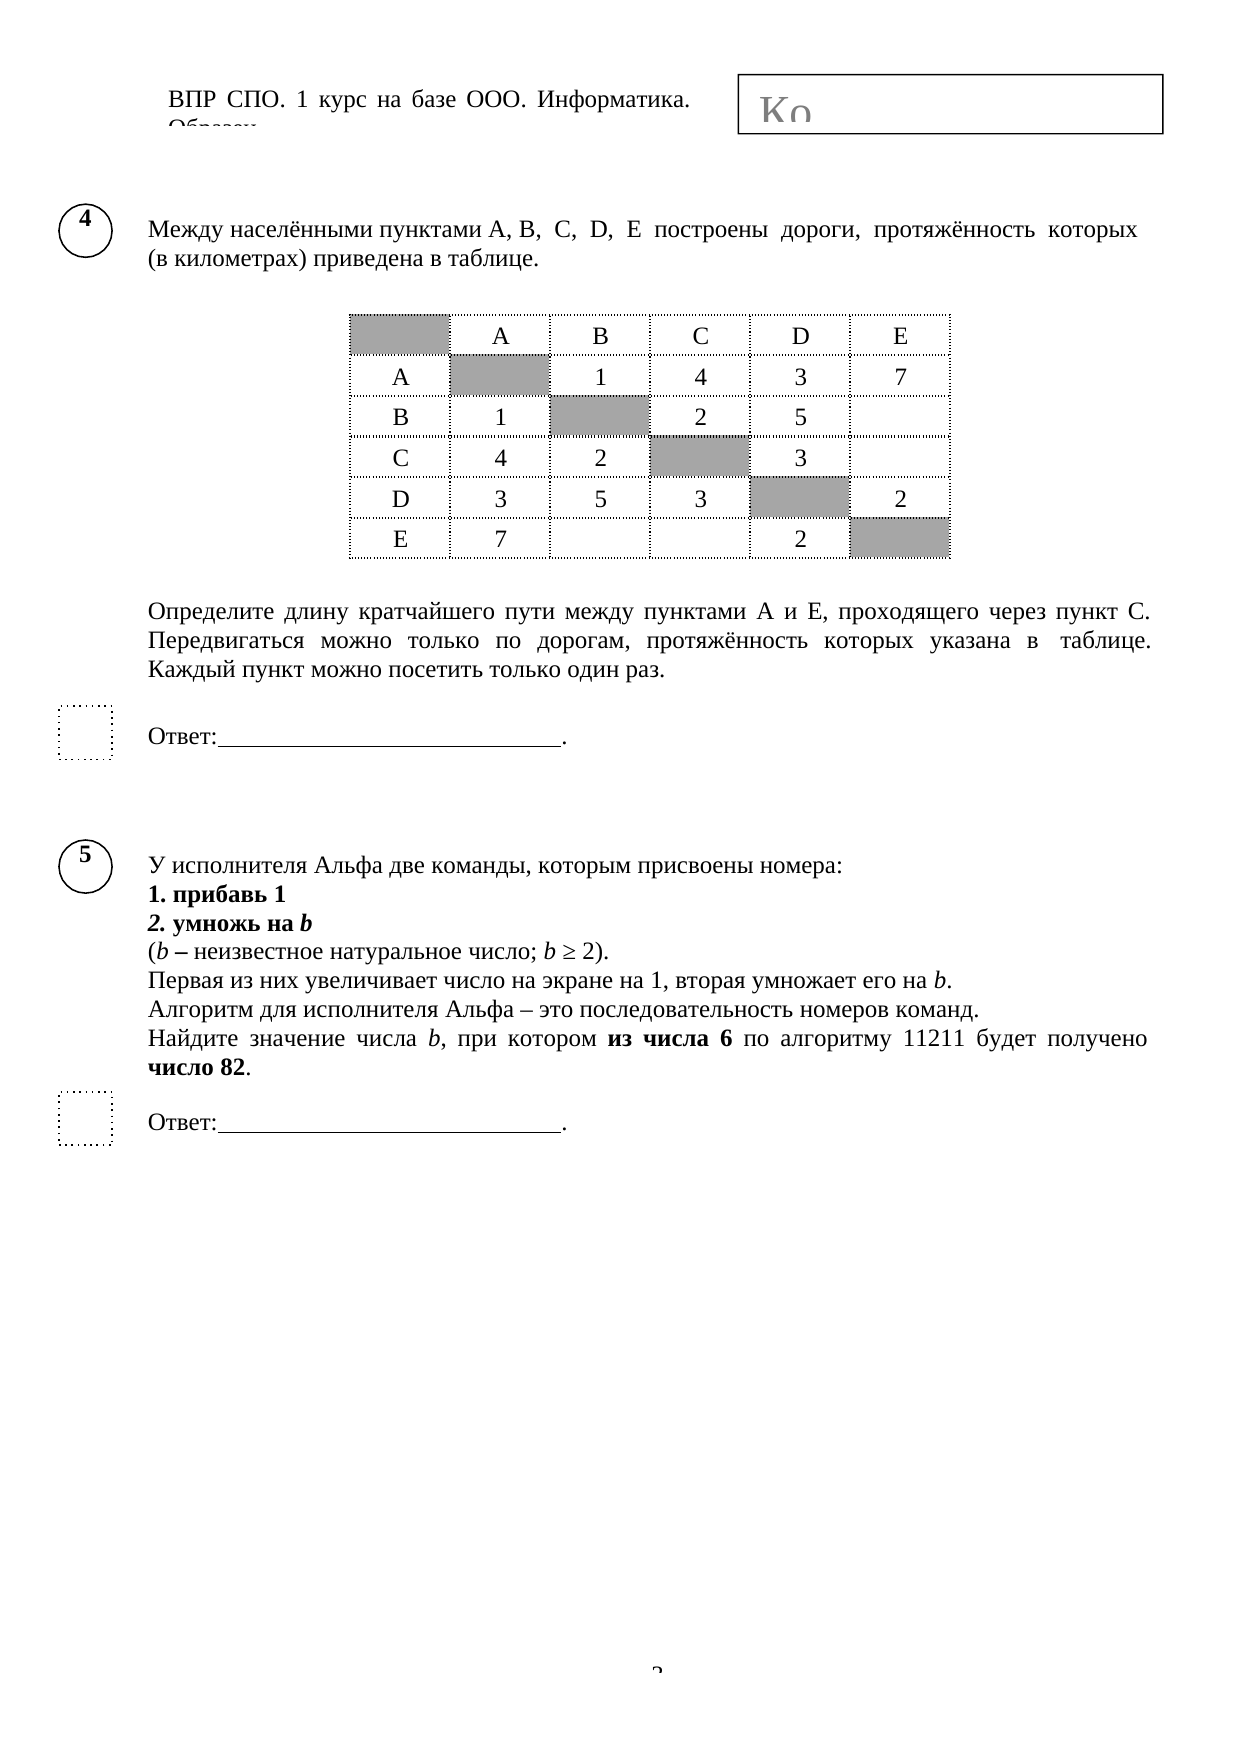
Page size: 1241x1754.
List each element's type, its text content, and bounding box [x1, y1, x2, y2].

table_cell D [350, 476, 449, 517]
table_header C [650, 314, 749, 354]
table_cell [550, 517, 649, 557]
table_cell [850, 435, 949, 476]
table_cell 1 [550, 354, 649, 395]
table_header A [450, 314, 549, 354]
text Найдите значение числа b, при котором из числа 6 по алгоритму 11211 будет получено [148, 1023, 1176, 1052]
subtitle прибавь 1 [148, 879, 1176, 908]
table_cell C [350, 435, 449, 476]
table_cell [550, 395, 649, 435]
subtitle число 82. [148, 1052, 1176, 1080]
text Определите длину кратчайшего пути между пунктами A и Е, проходящего через пункт С. Передвигаться можно только по дорогам, протяжённость которых указана в таблице. Каждый пункт можно посетить только один раз. [148, 596, 1152, 682]
table_header B [550, 314, 649, 354]
table_header D [750, 314, 849, 354]
table_cell 3 [750, 354, 849, 395]
table_cell 4 [450, 435, 549, 476]
table_header [350, 314, 449, 354]
table_cell 4 [650, 354, 749, 395]
table_cell 2 [650, 395, 749, 435]
table_cell 7 [450, 517, 549, 557]
table_cell [750, 476, 849, 517]
table_cell B [350, 395, 449, 435]
table_cell [850, 517, 949, 557]
table_cell A [350, 354, 449, 395]
table_cell 1 [450, 395, 549, 435]
table_cell 2 [750, 517, 849, 557]
table_cell [650, 517, 749, 557]
table_cell [450, 354, 549, 395]
table_cell 2 [850, 476, 949, 517]
table_header E [850, 314, 949, 354]
text (b – неизвестное натуральное число; b ≥ 2). [148, 937, 1176, 965]
table_cell 5 [750, 395, 849, 435]
table_cell 5 [550, 476, 649, 517]
text Между населёнными пунктами A, B, C, D, E построены дороги, протяжённость которых (в километрах) приведена в таблице. [148, 214, 1155, 272]
text Ответ: . [148, 1107, 1176, 1135]
table_cell 3 [650, 476, 749, 517]
table_cell 3 [450, 476, 549, 517]
table_cell 2 [550, 435, 649, 476]
table_cell E [350, 517, 449, 557]
table_cell 7 [850, 354, 949, 395]
table_cell [850, 395, 949, 435]
table_cell [650, 435, 749, 476]
text У исполнителя Альфа две команды, которым присвоены номера: [148, 850, 1176, 879]
list умножь на b [148, 908, 1176, 937]
table_cell 3 [750, 435, 849, 476]
text Первая из них увеличивает число на экране на 1, вторая умножает его на b. Алгоритм для исполнителя Альфа – это последовательность номеров команд. [148, 965, 1056, 1023]
text Ответ: . [148, 721, 1176, 749]
